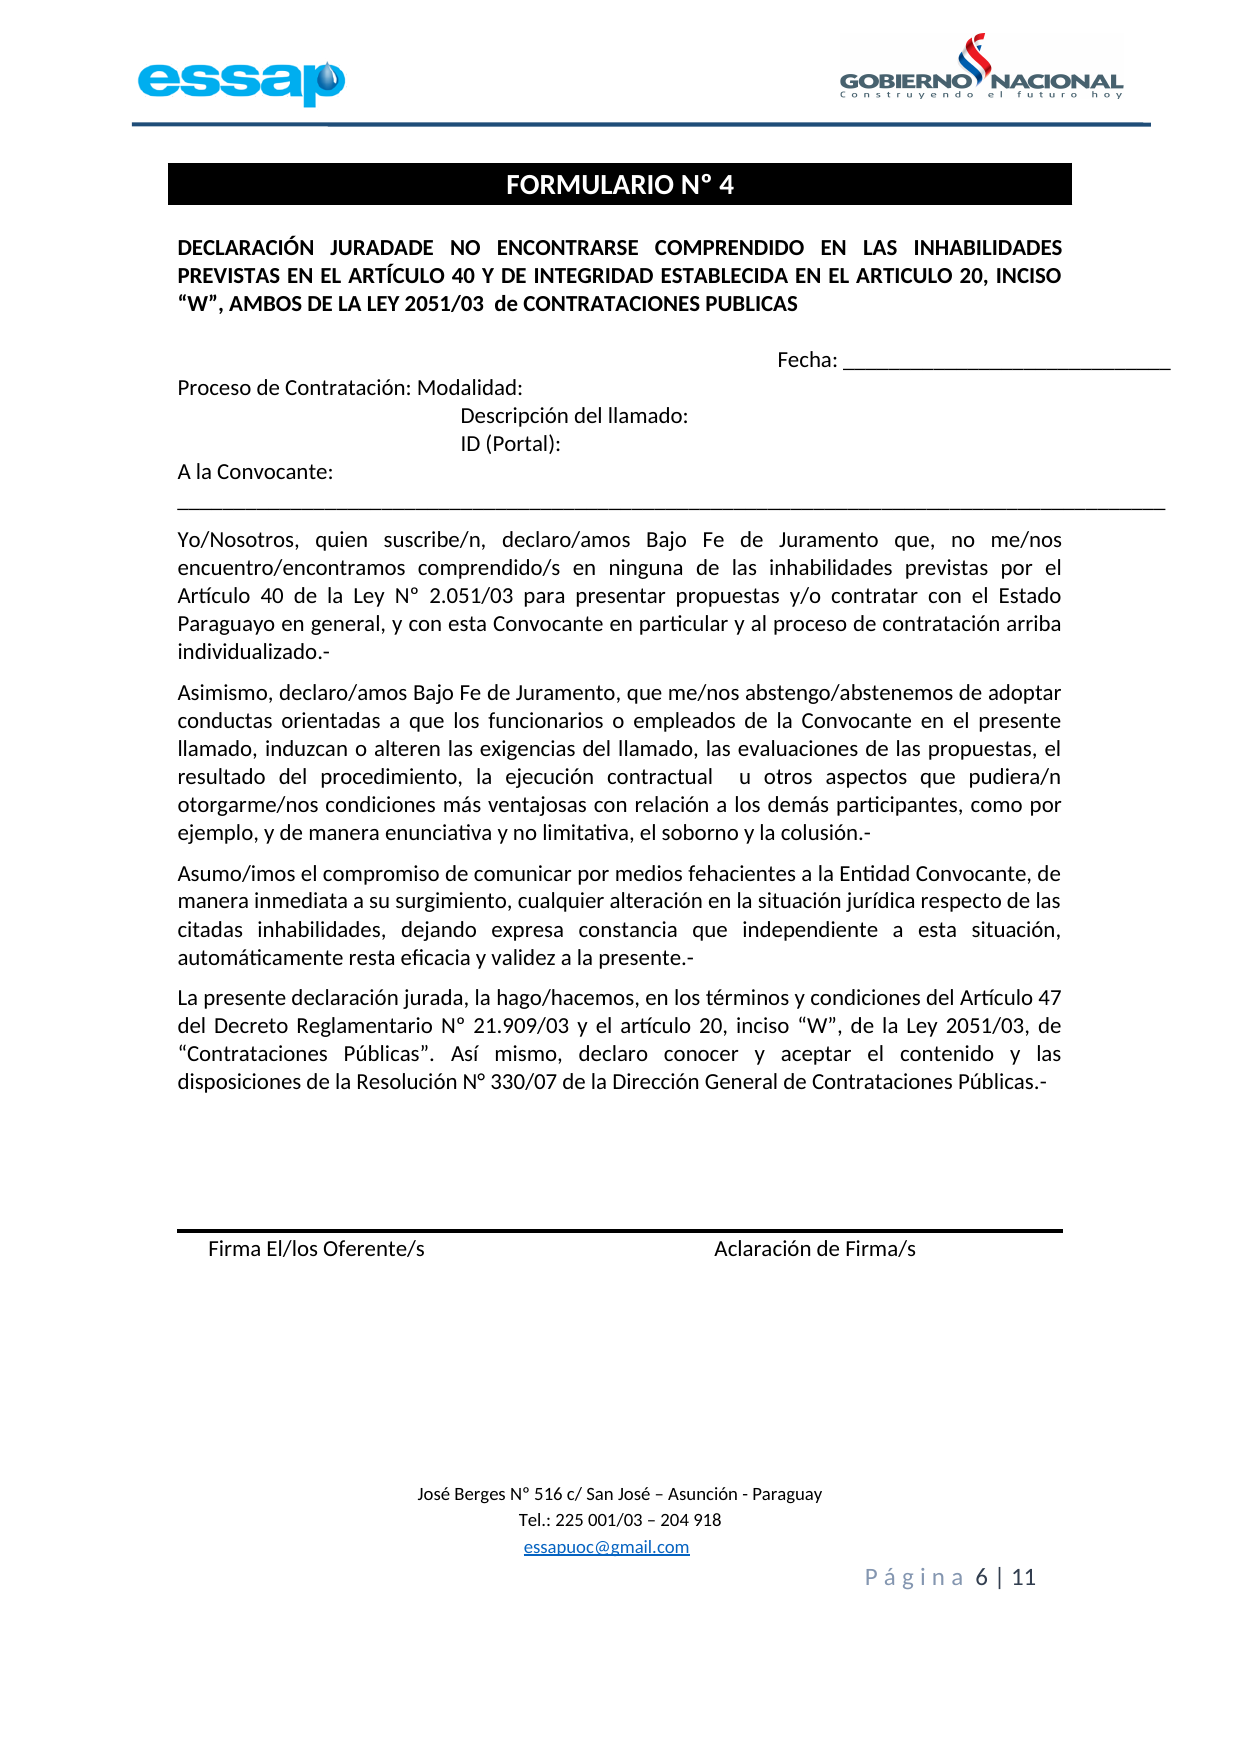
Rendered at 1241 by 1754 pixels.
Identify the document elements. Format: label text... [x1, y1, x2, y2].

picture [135, 58, 347, 110]
text Descripción del llamado: [440, 401, 1063, 429]
text Asimismo, declaro/amos Bajo Fe de Juramento, que me/nos abstengo/abstenemos de adoptar conductas orientadas a que los funcionarios o empleados de la Convocante en el presente llamado, induzcan o alteren las exigencias del llamado, las evaluaciones de las propuestas, el resultado del procedimiento, la ejecución contractual u otros aspectos que pudiera/n otorgarme/nos condiciones más ventajosas con relación a los demás participantes, como por ejemplo, y de manera enunciativa y no limitativa, el soborno y la colusión.- [177, 678, 1063, 846]
text Proceso de Contratación: Modalidad: [177, 373, 1063, 401]
text Firma El/los Oferente/s Aclaración de Firma/s [177, 1233, 1063, 1263]
text DECLARACIÓN JURADADE NO ENCONTRARSE COMPRENDIDO EN LAS INHABILIDADES PREVISTAS EN EL ARTÍCULO 40 Y DE INTEGRIDAD ESTABLECIDA EN EL ARTICULO 20, INCISO “W”, AMBOS DE LA LEY 2051/03 de CONTRATACIONES PUBLICAS [177, 233, 1063, 317]
text La presente declaración jurada, la hago/hacemos, en los términos y condiciones del Artículo 47 del Decreto Reglamentario Nº 21.909/03 y el artículo 20, inciso “W”, de la Ley 2051/03, de “Contrataciones Públicas”. Así mismo, declaro conocer y aceptar el contenido y las disposiciones de ° 330/07 de de Contrataciones Públicas.- [177, 983, 1063, 1095]
text ID (Portal): [440, 429, 1063, 457]
text FORMULARIO Nº 4 [169, 164, 1071, 204]
text A la Convocante: [177, 457, 1063, 485]
text Asumo/imos el compromiso de comunicar por medios fehacientes a la Entidad Convocante, de manera inmediata a su surgimiento, cualquier alteración en la situación jurídica respecto de las citadas inhabilidades, dejando expresa constancia que independiente a esta situación, automáticamente resta eficacia y validez a la presente.- [177, 859, 1063, 971]
text Fecha: [777, 345, 1063, 373]
picture [840, 33, 1124, 99]
text Yo/Nosotros, quien suscribe/n, declaro/amos Bajo Fe de Juramento que, no me/nos encuentro/encontramos comprendido/s en ninguna de las inhabilidades previstas por el Artículo 40 de la Ley Nº 2.051/03 para presentar propuestas y/o contratar con el Estado Paraguayo en general, y con esta Convocante en particular y al proceso de contratación arriba individualizado.- [177, 525, 1063, 666]
